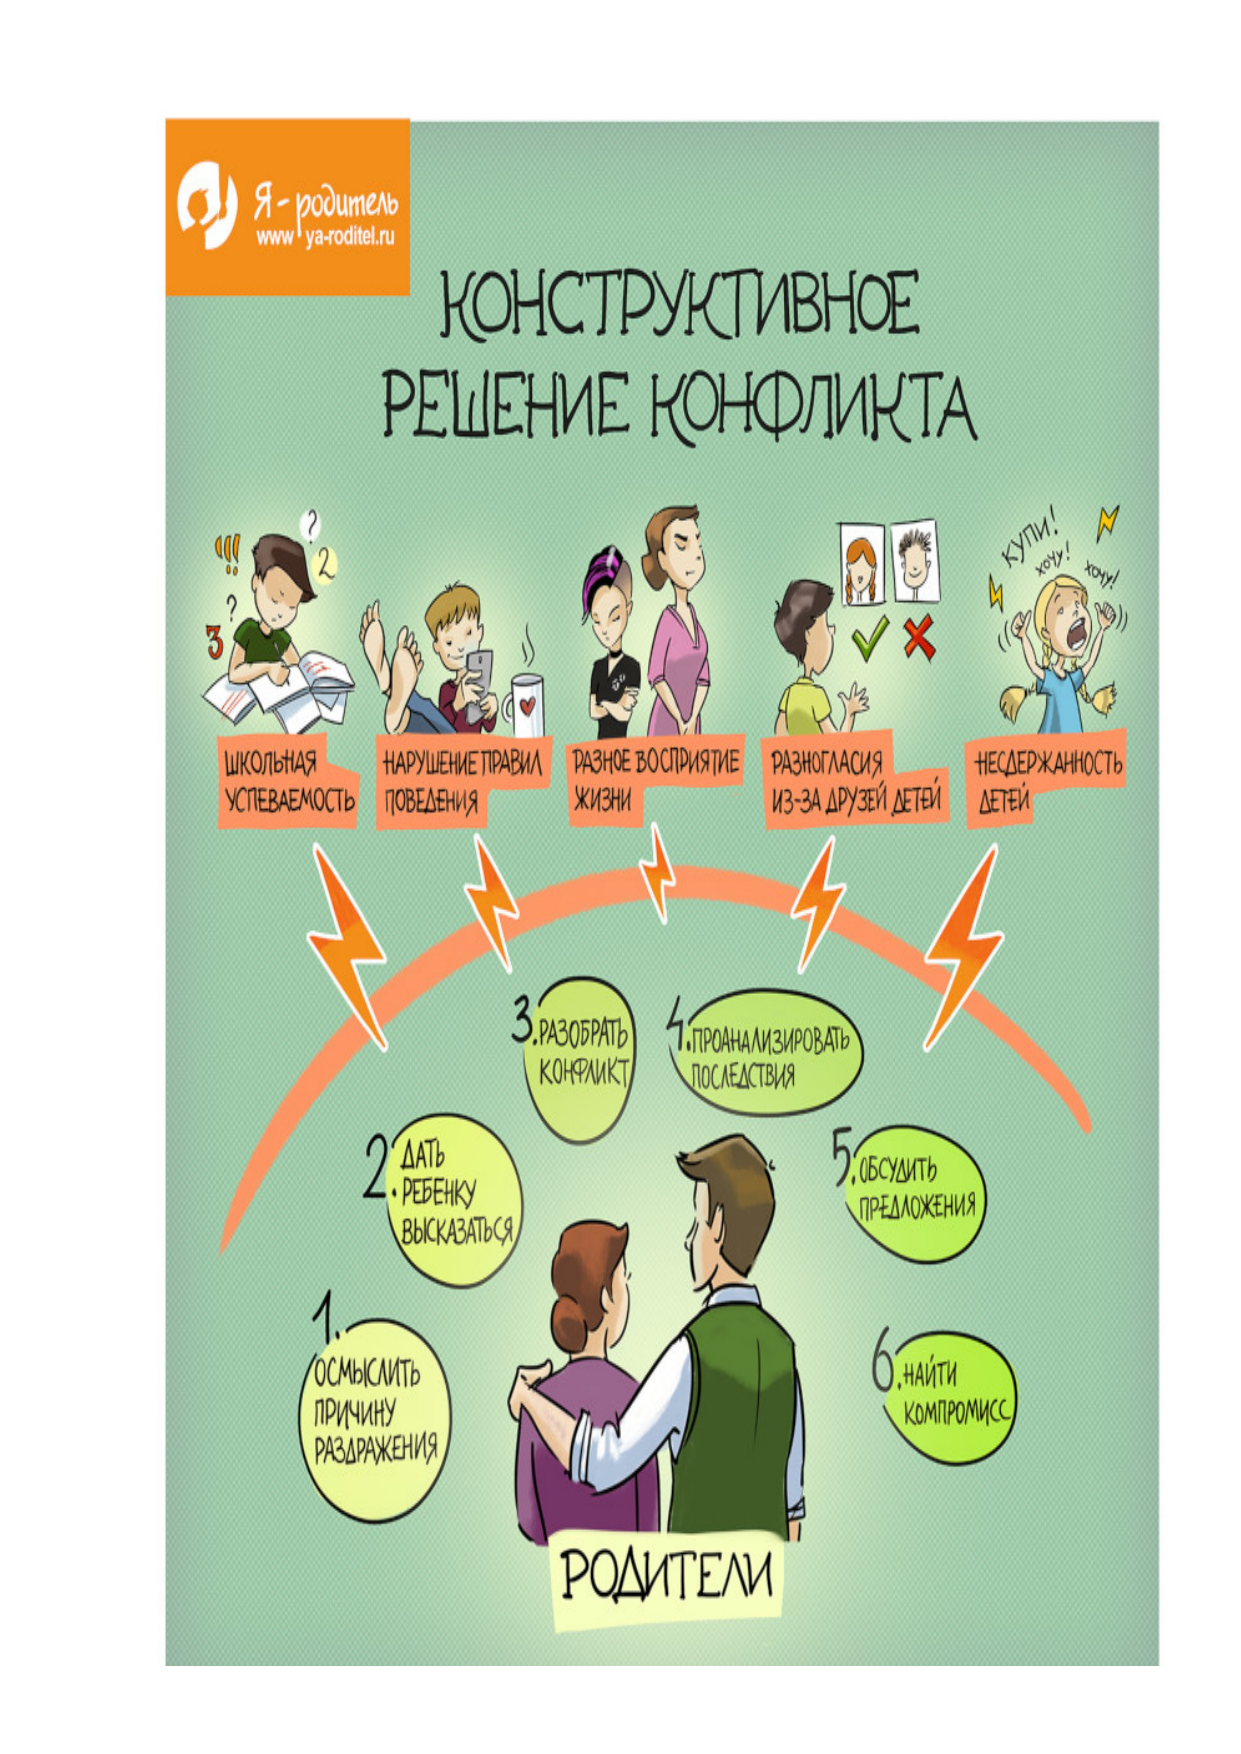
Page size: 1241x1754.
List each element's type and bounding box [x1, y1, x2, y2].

picture [147, 88, 1182, 1666]
